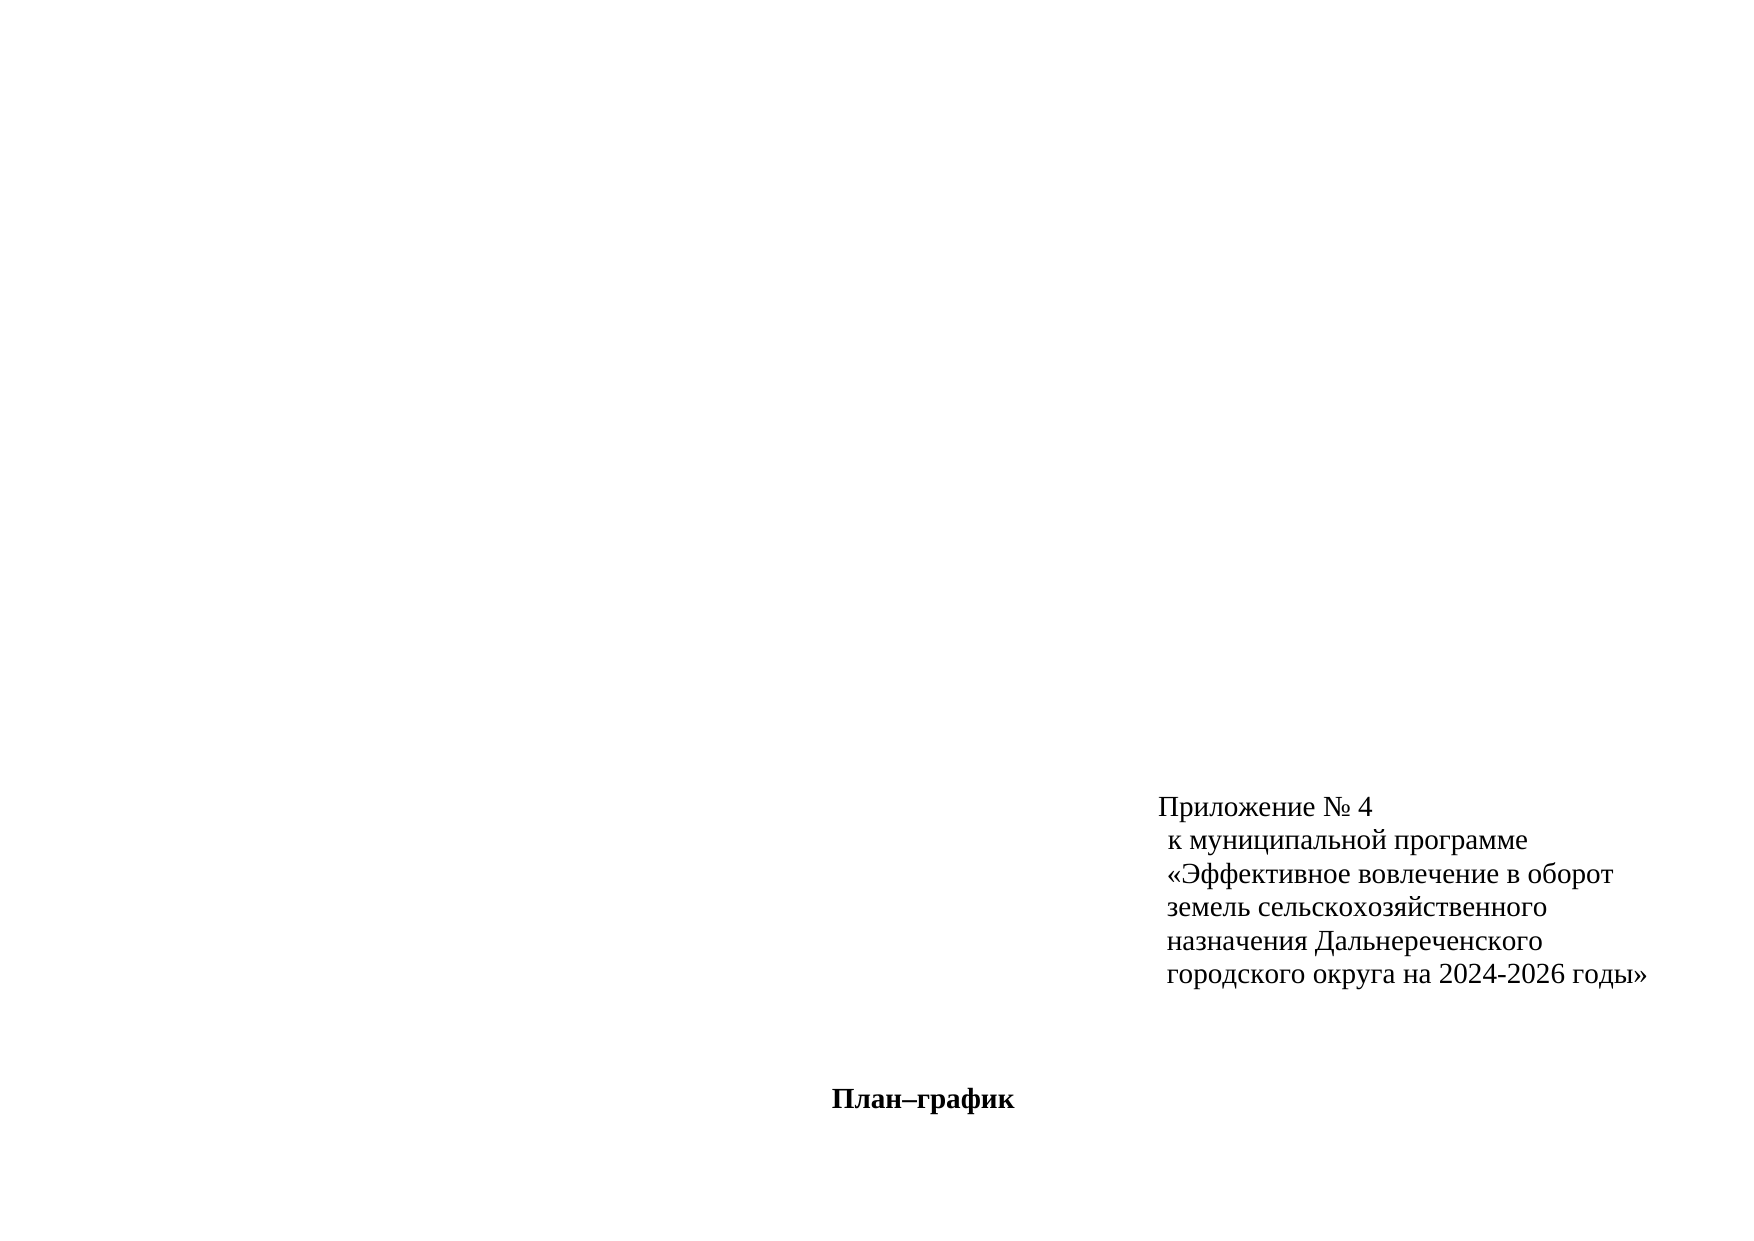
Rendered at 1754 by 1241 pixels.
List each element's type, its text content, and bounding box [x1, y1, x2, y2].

text План–график [177, 1081, 1669, 1115]
text Приложение № 4 [1063, 789, 1669, 822]
text к муниципальной программе «Эффективное вовлечение в оборот земель сельскохозяйственного назначения Дальнереченского городского округа на 2024-2026 годы» [1167, 822, 1669, 990]
